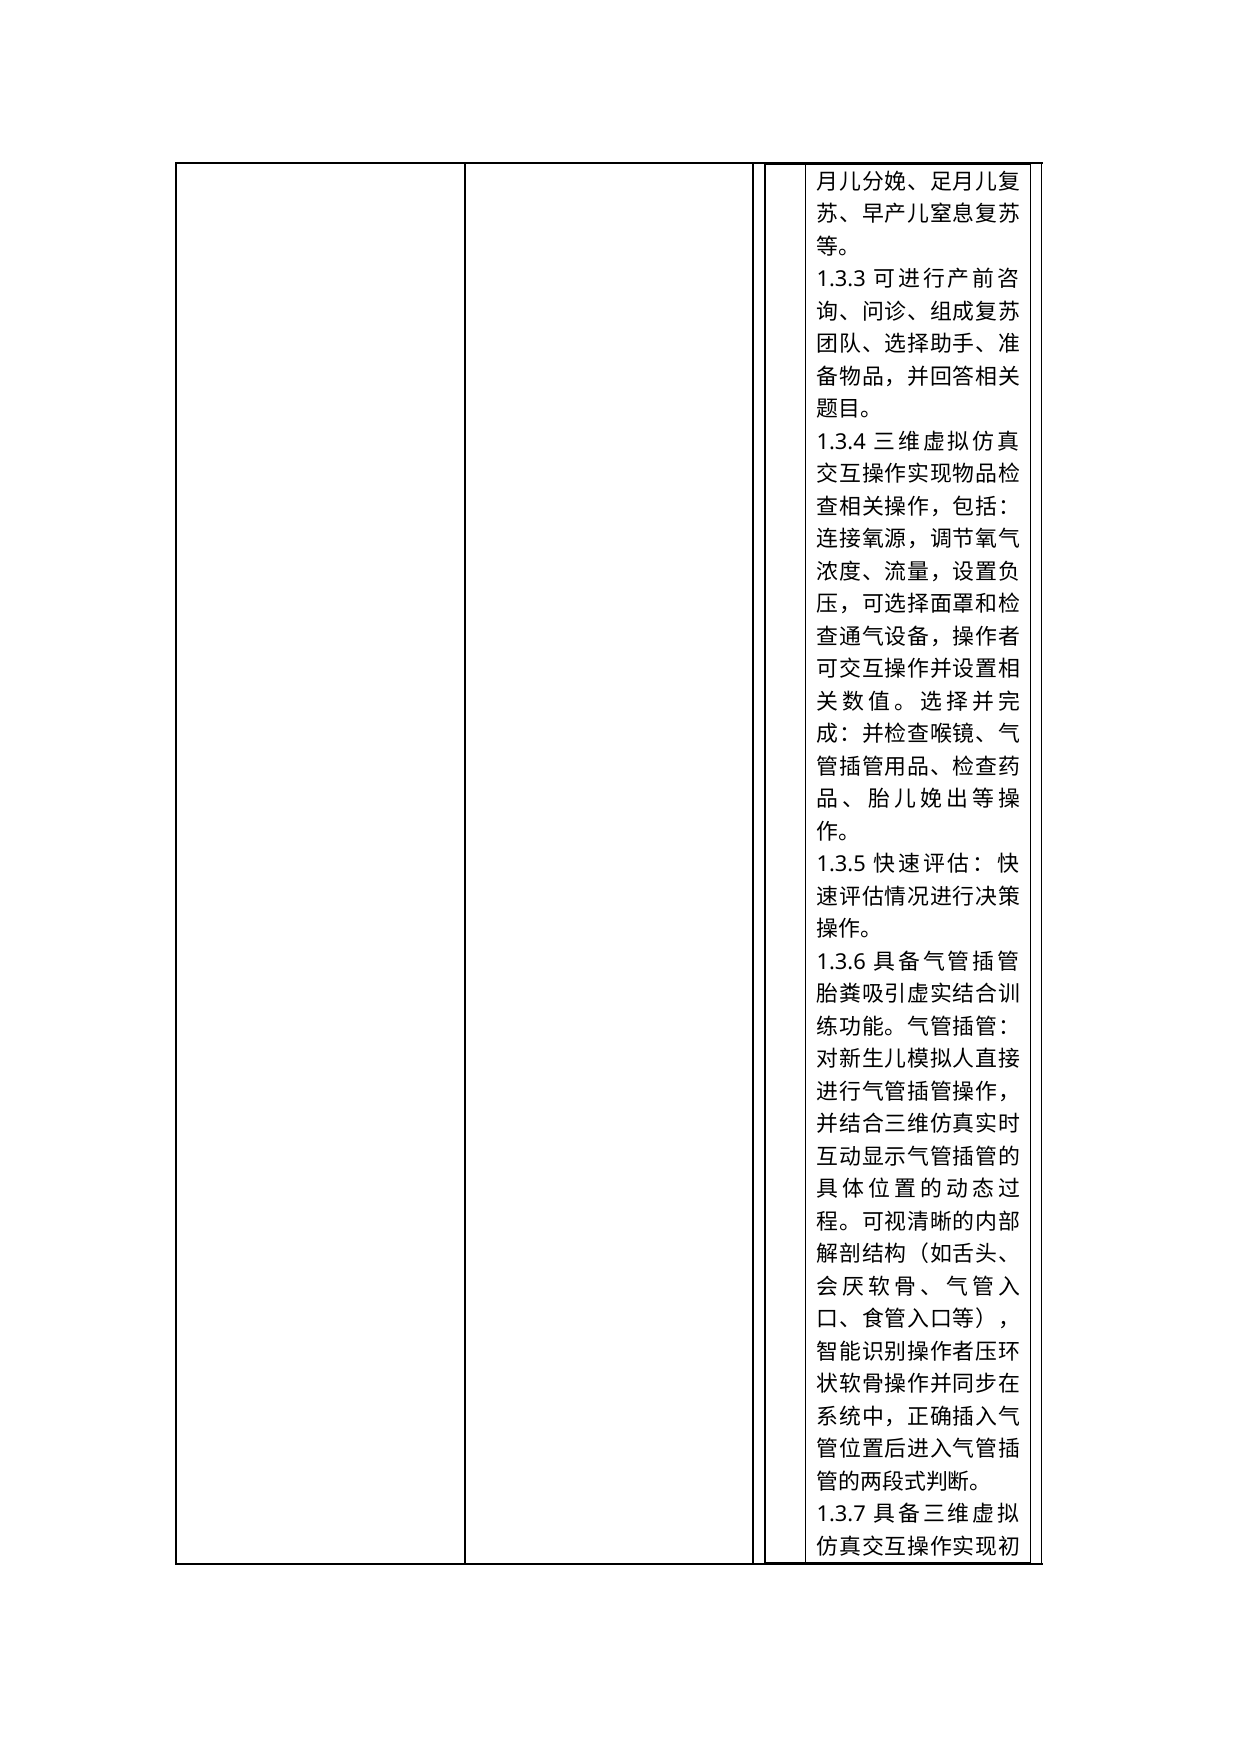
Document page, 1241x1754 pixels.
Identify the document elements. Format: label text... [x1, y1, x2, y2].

table_cell [766, 165, 805, 1562]
table_cell [806, 165, 1030, 1562]
table_cell [1031, 164, 1041, 1563]
table_cell [466, 164, 752, 1563]
table_cell [754, 164, 764, 1563]
table_cell 9 [177, 164, 464, 1563]
